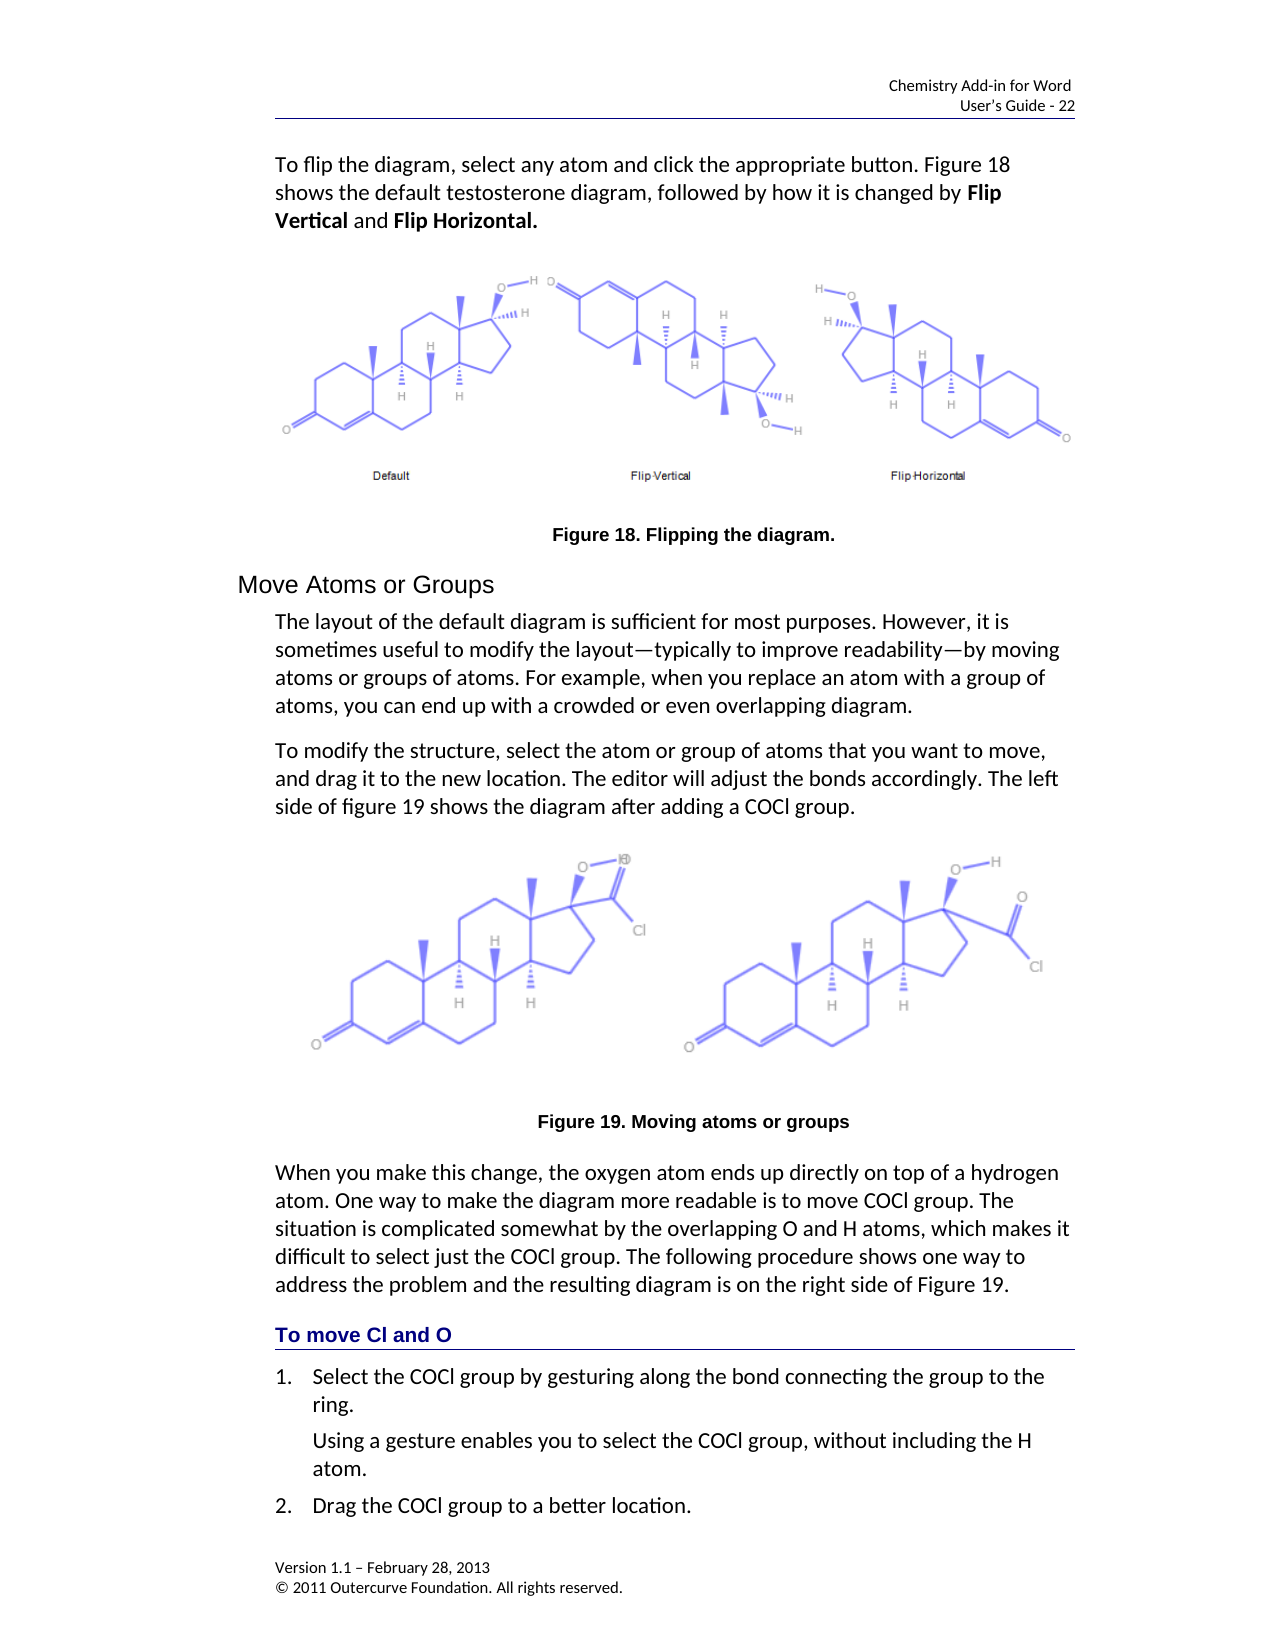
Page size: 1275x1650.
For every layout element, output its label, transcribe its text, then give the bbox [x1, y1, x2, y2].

text To flip the diagram, select any atom and click the appropriate button. Figure 18 shows the default diagram, followed by how it is changed by Flip Vertical and Flip Horizontal. [275, 150, 1075, 234]
list 2. Drag the COCl group to a better location. [275, 1491, 1075, 1519]
text When you make this change, the oxygen atom ends up directly on top of a hydrogen atom. One way to make the diagram more readable is to move COCl group. The situation is complicated somewhat by the overlapping O and H atoms, which makes it difficult to select just the COCl group. The following procedure shows one way to address the problem and the resulting diagram is on the right side of Figure 19. [275, 1158, 1075, 1298]
subtitle Move Atoms or Groups [237, 570, 1075, 599]
text Using a gesture enables you to select the COCl group, without including the H atom. [312, 1426, 1075, 1482]
list 1. Select the COCl group by gesturing along the bond connecting the group to the ring. [275, 1362, 1075, 1418]
text The layout of the default diagram is sufficient for most purposes. However, it is sometimes useful to modify the layout—typically to improve readability—by moving atoms or groups of atoms. For example, when you replace an atom with a group of atoms, you can end up with a crowded or even overlapping diagram. [275, 607, 1075, 719]
text Figure 18. Flipping the diagram. [312, 523, 1075, 545]
text To modify the structure, select the atom or group of atoms that you want to move, and drag it to the new location. The editor will adjust the bonds accordingly. The left side of figure 19 shows the diagram after adding a COCl group. [275, 736, 1075, 820]
text To move Cl and O [275, 1323, 1075, 1349]
text Figure 19. Moving atoms or groups [312, 1111, 1075, 1133]
picture [275, 836, 1075, 1095]
picture [275, 250, 1075, 507]
